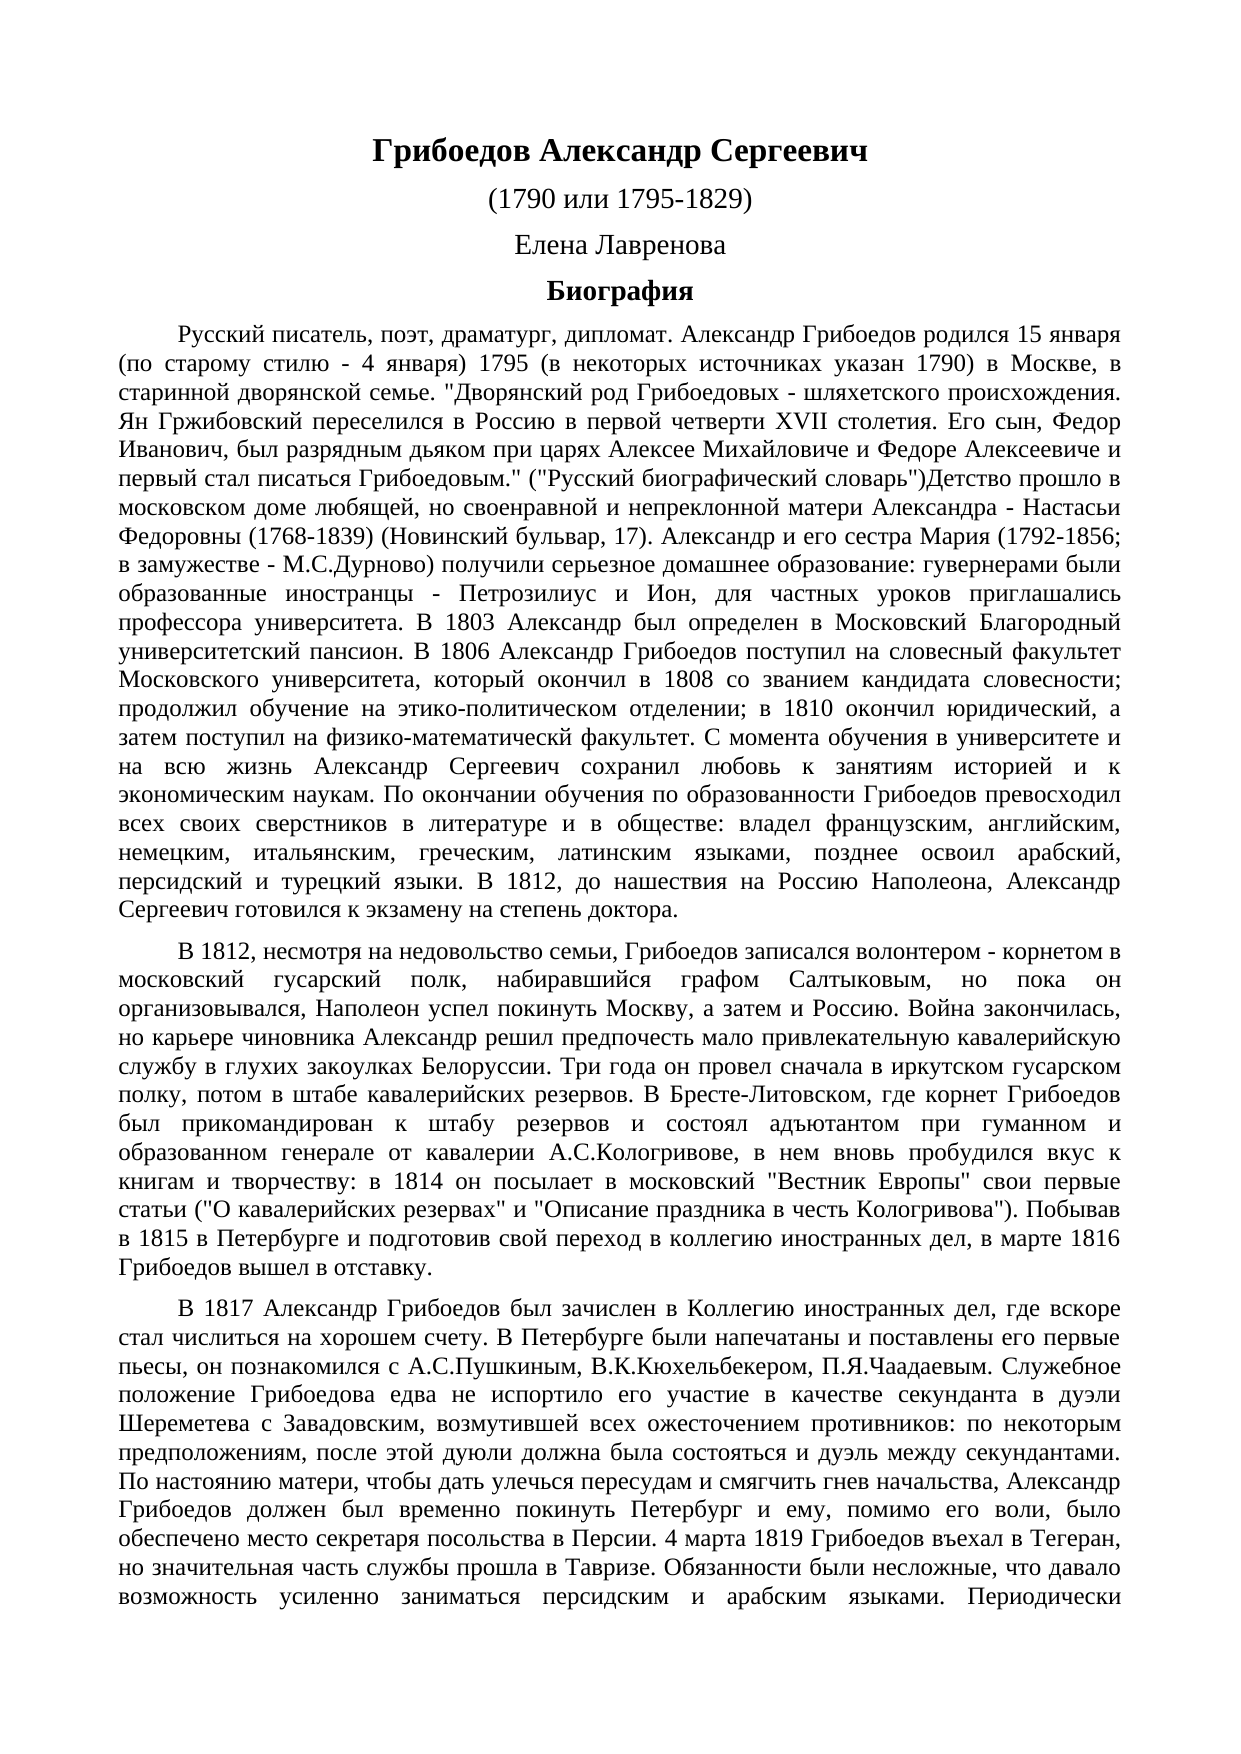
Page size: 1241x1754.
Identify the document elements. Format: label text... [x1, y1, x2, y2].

text Елена Лавренова [118, 227, 1122, 261]
text Русский писатель, поэт, драматург, дипломат. Александр Грибоедов родился 15 января (по старому стилю - 4 января) 1795 (в некоторых источниках указан 1790) в Москве, в старинной дворянской семье. "Дворянский род Грибоедовых - шляхетского происхождения. Ян Гржибовский переселился в Россию в первой четверти XVII столетия. Его сын, Федор Иванович, был разрядным дьяком при царях Алексее Михайловиче и Федоре Алексеевиче и первый стал писаться Грибоедовым." ("Русский биографический словарь")Детство прошло в московском доме любящей, но своенравной и непреклонной матери Александра - Настасьи Федоровны (1768-1839) (Новинский бульвар, 17). Александр и его сестра Мария (1792-1856; в замужестве - М.С.Дурново) получили серьезное домашнее образование: гувернерами были образованные иностранцы - Петрозилиус и Ион, для частных уроков приглашались профессора университета. В 1803 Александр был определен в Московский Благородный университетский пансион. В 1806 Александр Грибоедов поступил на словесный факультет Московского университета, который окончил в 1808 со званием кандидата словесности; продолжил обучение на этико-политическом отделении; в 1810 окончил юридический, а затем поступил на физико-математическй факультет. С момента обучения в университете и на всю жизнь Александр Сергеевич сохранил любовь к занятиям историей и к экономическим наукам. По окончании обучения по образованности Грибоедов превосходил всех своих сверстников в литературе и в обществе: владел французским, английским, немецким, итальянским, греческим, латинским языками, позднее освоил арабский, персидский и турецкий языки. В 1812, до нашествия на Россию Наполеона, Александр Сергеевич готовился к экзамену на степень доктора. [118, 319, 1122, 923]
text Биография [118, 273, 1122, 307]
text В 1812, несмотря на недовольство семьи, Грибоедов записался волонтером - корнетом в московский гусарский полк, набиравшийся графом Салтыковым, но пока он организовывался, Наполеон успел покинуть Москву, а затем и Россию. Война закончилась, но карьере чиновника Александр решил предпочесть мало привлекательную кавалерийскую службу в глухих закоулках Белоруссии. Три года он провел сначала в иркутском гусарском полку, потом в штабе кавалерийских резервов. В Бресте-Литовском, где корнет Грибоедов был прикомандирован к штабу резервов и состоял адъютантом при гуманном и образованном генерале от кавалерии А.С.Кологривове, в нем вновь пробудился вкус к книгам и творчеству: в 1814 он посылает в московский "Вестник Европы" свои первые статьи ("О кавалерийских резервах" и "Описание праздника в честь Кологривова"). Побывав в 1815 в Петербурге и подготовив свой переход в коллегию иностранных дел, в марте 1816 Грибоедов вышел в отставку. [118, 936, 1122, 1281]
text Грибоедов Александр Сергеевич [118, 131, 1122, 169]
text (1790 или 1795-1829) [118, 181, 1122, 215]
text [118, 1293, 1122, 1609]
